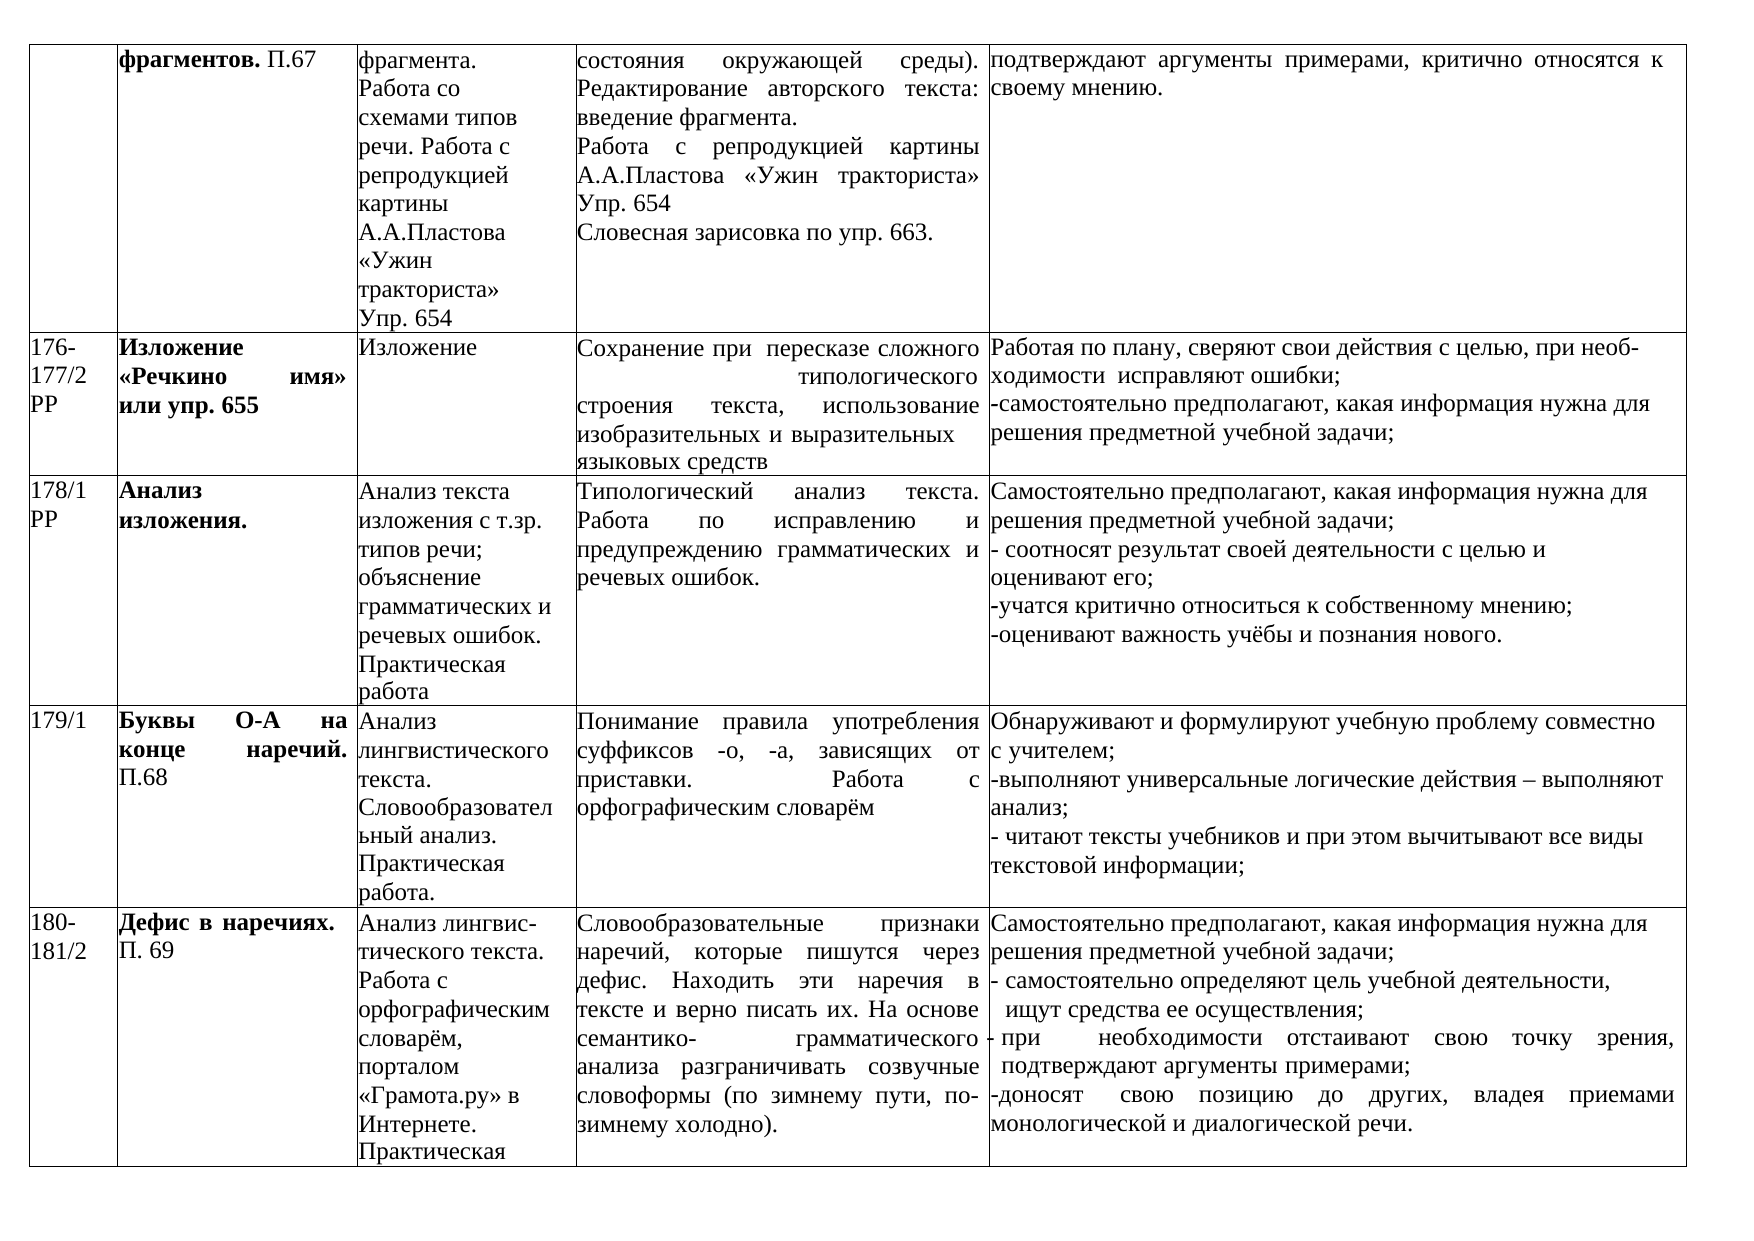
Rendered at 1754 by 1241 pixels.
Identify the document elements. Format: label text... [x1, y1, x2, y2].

table_cell 176- 177/2 РР [30, 333, 117, 475]
table_cell Анализ текста изложения с т.зр. типов речи; объяснение грамматических и речевых ошибок. Практическая работа [358, 476, 576, 705]
table_cell Типологический анализ текста. Работа по исправлению и предупреждению грамматических и речевых ошибок. [577, 476, 989, 705]
table_header фрагмента. Работа со схемами типов речи. Работа с репродукцией картины А.А.Пластова «Ужин тракториста» Упр. 654 [358, 45, 576, 332]
table_header [30, 45, 117, 332]
table_cell Анализ лингвис- тического текста. Работа с орфографическим словарём, порталом «Грамота.ру» в Интернете. Практическая [358, 908, 576, 1166]
table_cell Обнаруживают и формулируют учебную проблему совместно с учителем; -выполняют универсальные логические действия – выполняют анализ; - читают тексты учебников и при этом вычитывают все виды текстовой информации; [990, 706, 1686, 907]
table_header фрагментов. П.67 [118, 45, 357, 332]
table_cell Анализ изложения. [118, 476, 357, 705]
table_cell 179/1 [30, 706, 117, 907]
table_cell Изложение [358, 333, 576, 475]
table_cell Словообразовательные признаки наречий, которые пишутся через дефис. Находить эти наречия в тексте и верно писать их. На основе семантико- грамматического анализа разграничивать созвучные словоформы (по зимнему пути, по- зимнему холодно). [577, 908, 989, 1166]
table_cell Изложение «Речкино имя» или упр. 655 [118, 333, 357, 475]
table_header подтверждают аргументы примерами, критично относятся к своему мнению. [990, 45, 1686, 332]
table_cell Самостоятельно предполагают, какая информация нужна для решения предметной учебной задачи; - соотносят результат своей деятельности с целью и оценивают его; -учатся критично относиться к собственному мнению; -оценивают важность учёбы и познания нового. [990, 476, 1686, 705]
table_header состояния окружающей среды). Редактирование авторского текста: введение фрагмента. Работа с репродукцией картины А.А.Пластова «Ужин тракториста» Упр. 654 Словесная зарисовка по упр. 663. [577, 45, 989, 332]
table_cell Понимание правила употребления суффиксов -о, -а, зависящих от приставки. Работа с орфографическим словарём [577, 706, 989, 907]
table_cell Самостоятельно предполагают, какая информация нужна для решения предметной учебной задачи; самостоятельно определяют цель учебной деятельности, ищут средства ее осуществления; при необходимости отстаивают свою точку зрения, подтверждают аргументы примерами; -доносят свою позицию до других, владея приемами монологической и диалогической речи. [990, 908, 1686, 1166]
table_cell Буквы О-А на конце наречий. П.68 [118, 706, 357, 907]
table_cell 180- 181/2 [30, 908, 117, 1166]
table_cell 178/1 РР [30, 476, 117, 705]
table_cell Сохранение при пересказе сложного типологического строения текста, использование изобразительных и выразительных языковых средств [577, 333, 989, 475]
table_cell Анализ лингвистического текста. Словообразовател ьный анализ. Практическая работа. [358, 706, 576, 907]
table_cell Работая по плану, сверяют свои действия с целью, при необ- ходимости исправляют ошибки; -самостоятельно предполагают, какая информация нужна для решения предметной учебной задачи; [990, 333, 1686, 475]
table_cell Дефис в наречиях. П. 69 [118, 908, 357, 1166]
